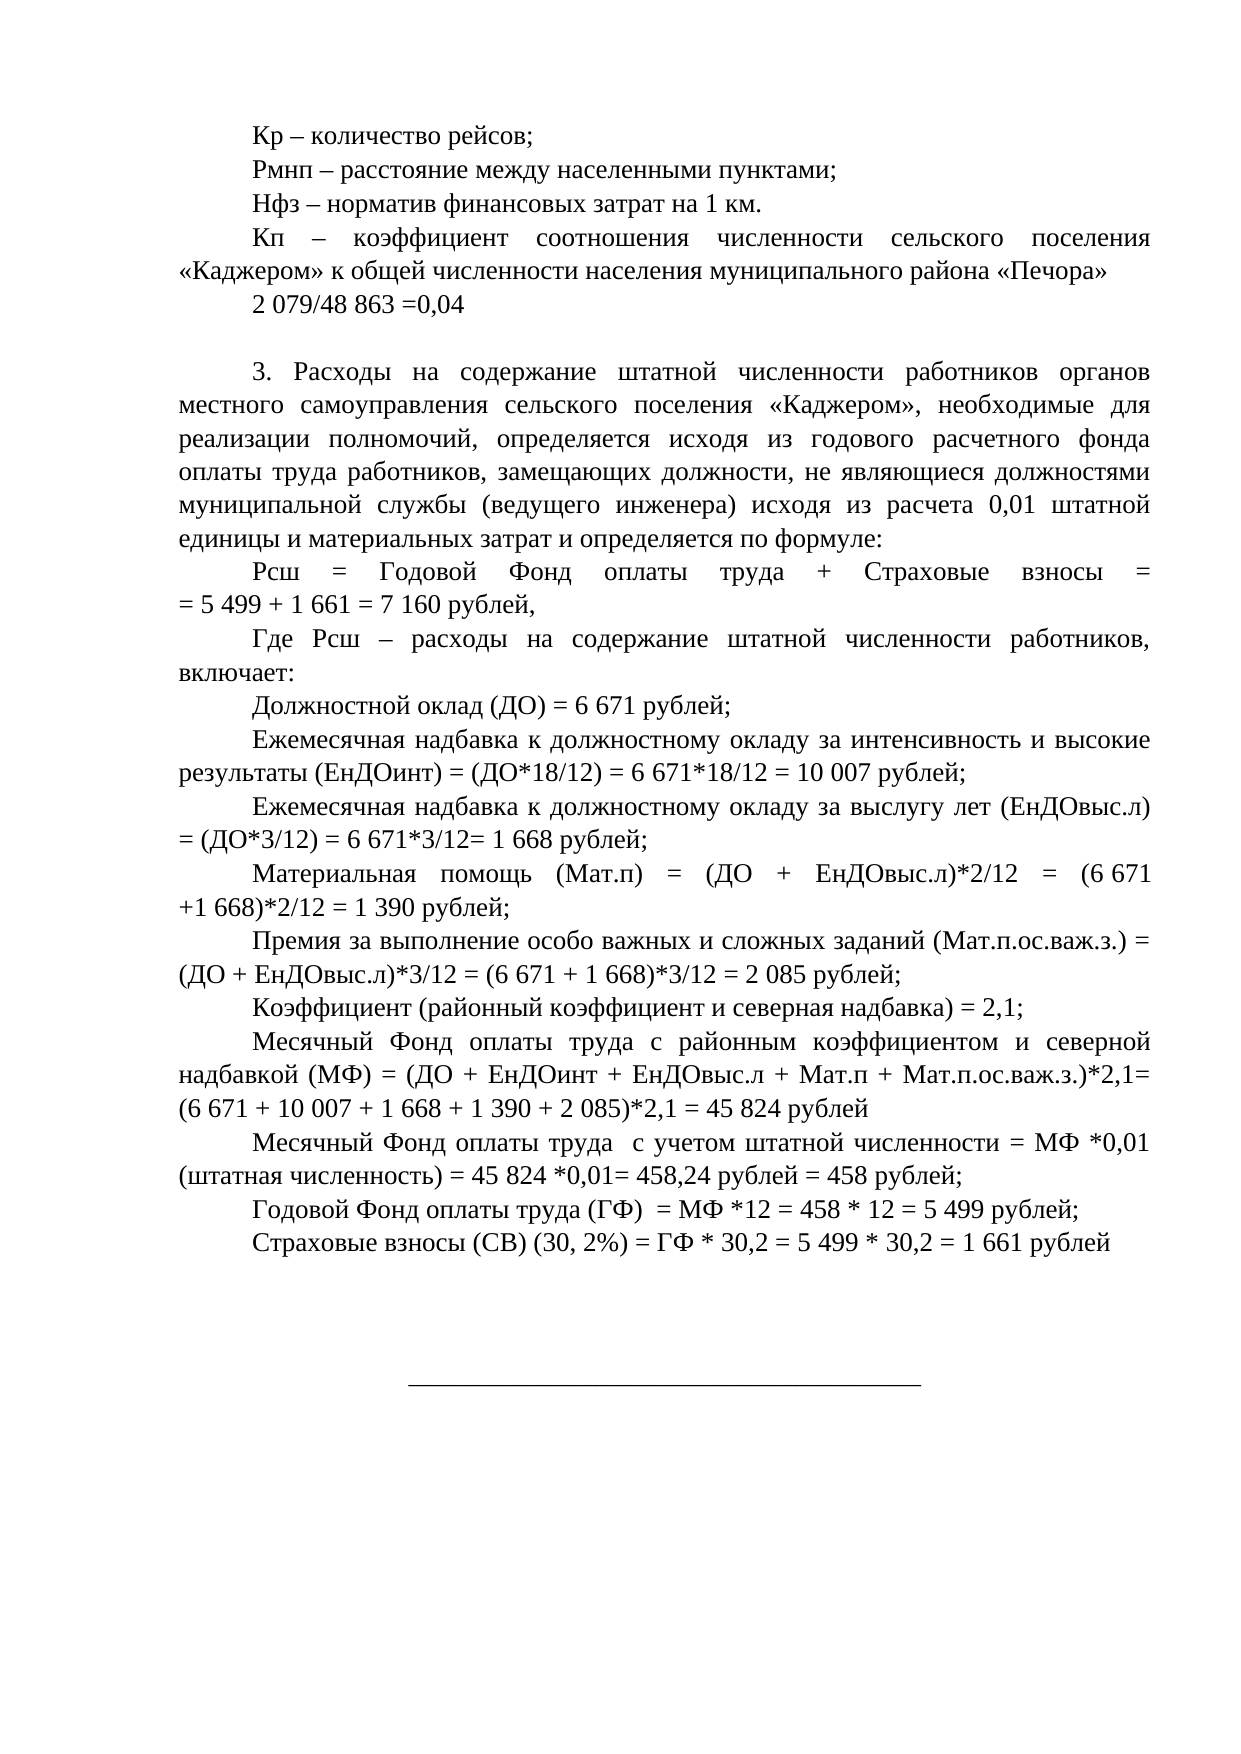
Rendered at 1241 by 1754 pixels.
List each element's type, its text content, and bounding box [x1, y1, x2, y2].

text Премия за выполнение особо важных и сложных заданий (Мат.п.ос.важ.з.) = (ДО + ЕнДОвыс.л)*3/12 = (6 671 + 1 668)*3/12 = 2 085 рублей; [178, 923, 1152, 990]
text Месячный Фонд оплаты труда с учетом штатной численности = МФ *0,01 (штатная численность) = 45 824 *0,01= 458,24 рублей = 458 рублей; [178, 1124, 1152, 1191]
text Должностной оклад (ДО) = 6 671 рублей; [178, 688, 1152, 721]
text Рмнп – расстояние между населенными пунктами; [178, 152, 1152, 185]
text Рсш = Годовой Фонд оплаты труда + Страховые взносы = = 5 499 + 1 661 = 7 160 рублей, [178, 554, 1152, 621]
text Коэффициент (районный коэффициент и северная надбавка) = 2,1; [178, 990, 1152, 1023]
text Нфз – норматив финансовых затрат на 1 км. [178, 186, 1152, 219]
text Ежемесячная надбавка к должностному окладу за интенсивность и высокие результаты (ЕнДОинт) = (ДО*18/12) = 6 671*18/12 = 10 007 рублей; [178, 722, 1152, 788]
text Месячный Фонд оплаты труда с районным коэффициентом и северной надбавкой (МФ) = (ДО + ЕнДОинт + ЕнДОвыс.л + Мат.п + Мат.п.ос.важ.з.)*2,1= (6 671 + 10 007 + 1 668 + 1 390 + 2 085)*2,1 = 45 824 рублей [178, 1024, 1152, 1124]
text 3. Расходы на содержание штатной численности работников органов местного самоуправления сельского поселения «Каджером», необходимые для реализации полномочий, определяется исходя из годового расчетного фонда оплаты труда работников, замещающих должности, не являющиеся должностями муниципальной службы (ведущего инженера) исходя из расчета 0,01 штатной единицы и материальных затрат и определяется по формуле: [178, 354, 1152, 554]
text 2 079/48 863 =0,04 [178, 286, 1152, 320]
text _________________________________________ [177, 1360, 1152, 1388]
text Годовой Фонд оплаты труда (ГФ) = МФ *12 = 458 * 12 = 5 499 рублей; [178, 1191, 1152, 1225]
text Кр – количество рейсов; [178, 118, 1152, 151]
text Кп – коэффициент соотношения численности сельского поселения «Каджером» к общей численности населения муниципального района «Печора» [178, 219, 1152, 286]
text Ежемесячная надбавка к должностному окладу за выслугу лет (ЕнДОвыс.л) = (ДО*3/12) = 6 671*3/12= 1 668 рублей; [178, 789, 1152, 856]
text Где Рсш – расходы на содержание штатной численности работников, включает: [178, 621, 1152, 688]
text Страховые взносы (СВ) (30, 2%) = ГФ * 30,2 = 5 499 * 30,2 = 1 661 рублей [178, 1225, 1152, 1258]
text Материальная помощь (Мат.п) = (ДО + ЕнДОвыс.л)*2/12 = (6 671 +1 668)*2/12 = 1 390 рублей; [178, 856, 1152, 923]
